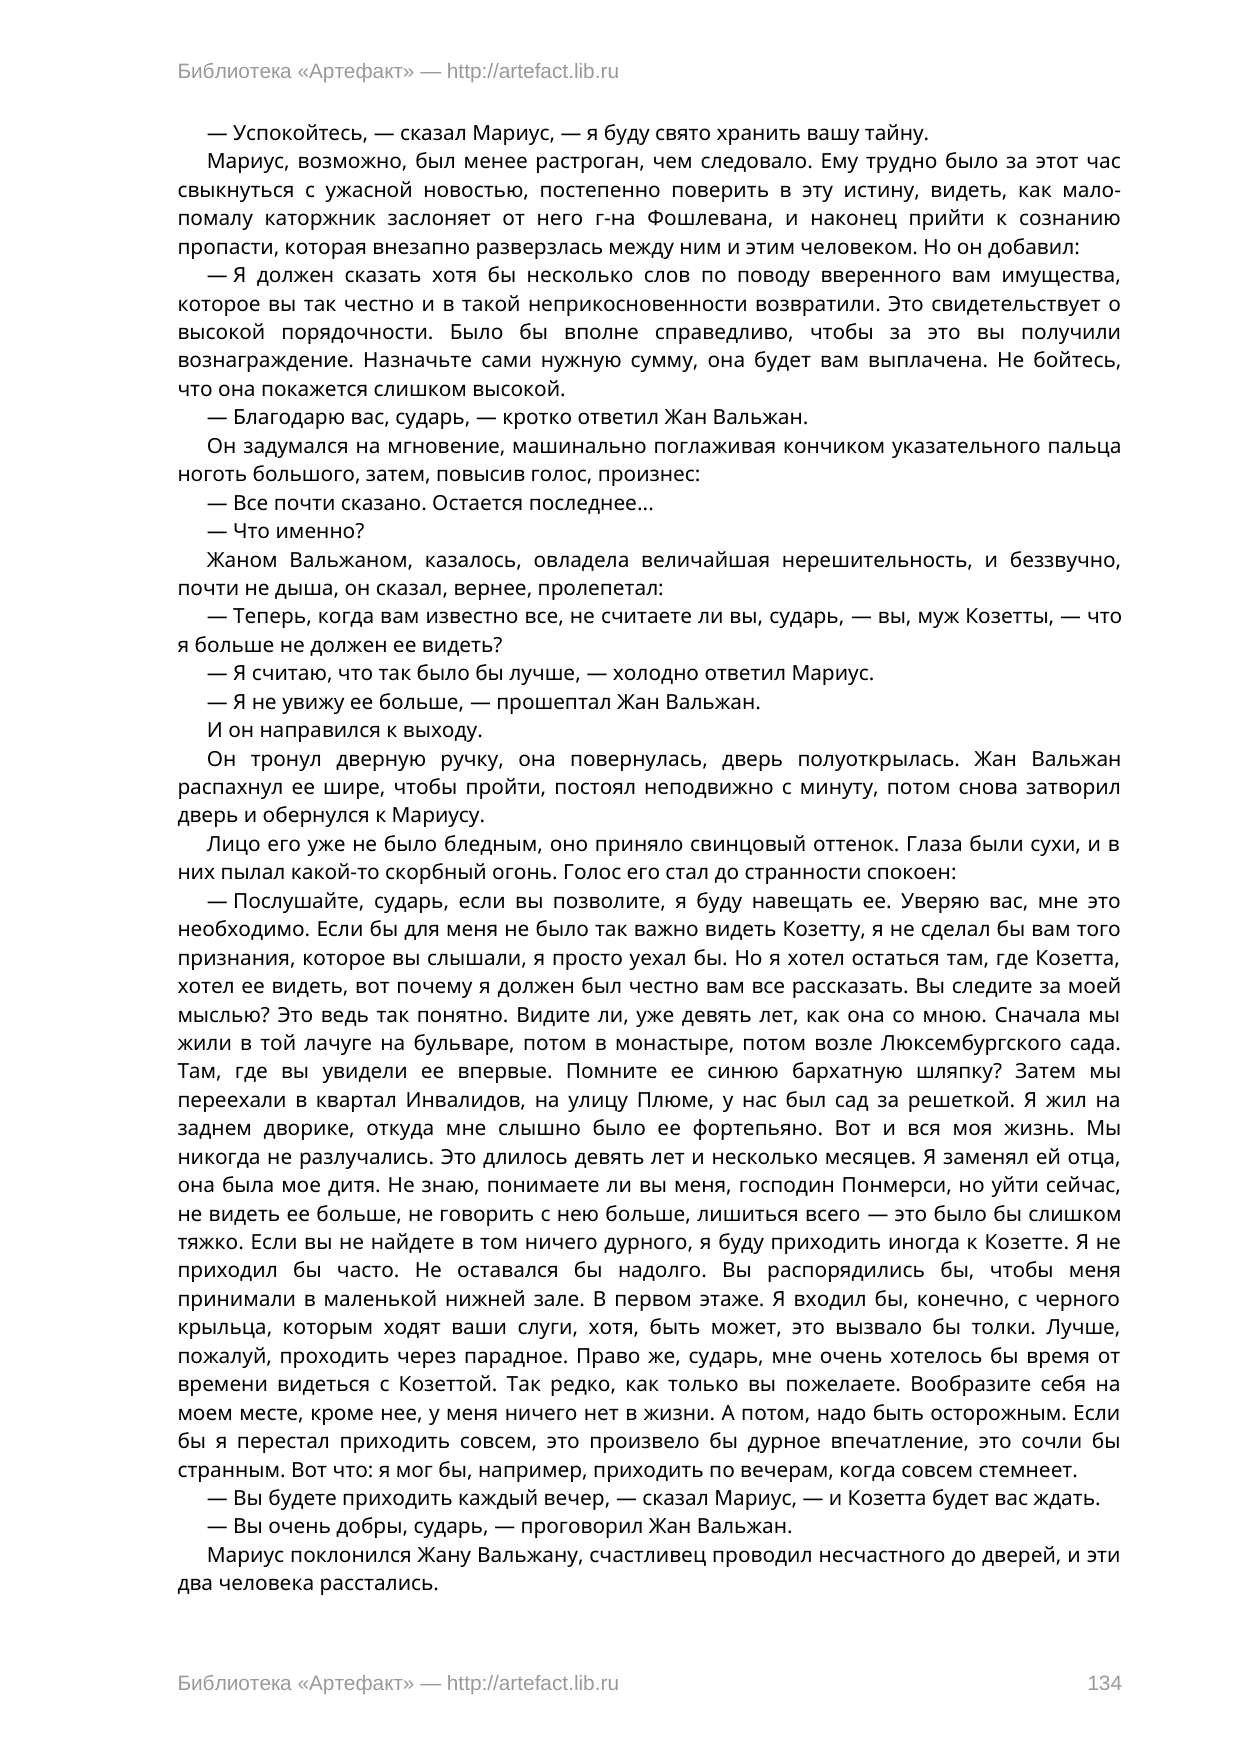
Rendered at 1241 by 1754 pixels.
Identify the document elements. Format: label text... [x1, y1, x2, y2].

text — Вы будете приходить каждый вечер, — сказал Мариус, — и Козетта будет вас ждать. [177, 1483, 1122, 1512]
text Мариус поклонился Жану Вальжану, счастливец проводил несчастного до дверей, и эти два человека расстались. [177, 1540, 1122, 1597]
text — Я должен сказать хотя бы несколько слов по поводу вверенного вам имущества, которое вы так честно и в такой неприкосновенности возвратили. Это свидетельствует о высокой порядочности. Было бы вполне справедливо, чтобы за это вы получили вознаграждение. Назначьте сами нужную сумму, она будет вам выплачена. Не бойтесь, что она покажется слишком высокой. [177, 260, 1122, 402]
text — Я не увижу ее больше, — прошептал Жан Вальжан. [177, 687, 1122, 715]
text — Вы очень добры, сударь, — проговорил Жан Вальжан. [177, 1512, 1122, 1540]
text — Что именно? [177, 516, 1122, 545]
text — Все почти сказано. Остается последнее... [177, 488, 1122, 516]
text И он направился к выходу. [177, 715, 1122, 744]
text Жаном Вальжаном, казалось, овладела величайшая нерешительность, и беззвучно, почти не дыша, он сказал, вернее, пролепетал: [177, 545, 1122, 602]
text Лицо его уже не было бледным, оно приняло свинцовый оттенок. Глаза были сухи, и в них пылал какой-то скорбный огонь. Голос его стал до странности спокоен: [177, 829, 1122, 886]
text Он тронул дверную ручку, она повернулась, дверь полуоткрылась. Жан Вальжан распахнул ее шире, чтобы пройти, постоял неподвижно с минуту, потом снова затворил дверь и обернулся к Мариусу. [177, 744, 1122, 829]
text Мариус, возможно, был менее растроган, чем следовало. Ему трудно было за этот час свыкнуться с ужасной новостью, постепенно поверить в эту истину, видеть, как мало-помалу каторжник заслоняет от него г-на Фошлевана, и наконец прийти к сознанию пропасти, которая внезапно разверзлась между ним и этим человеком. Но он добавил: [177, 147, 1122, 260]
text — Послушайте, сударь, если вы позволите, я буду навещать ее. Уверяю вас, мне это необходимо. Если бы для меня не было так важно видеть Козетту, я не сделал бы вам того признания, которое вы слышали, я просто уехал бы. Но я хотел остаться там, где Козетта, хотел ее видеть, вот почему я должен был честно вам все рассказать. Вы следите за моей мыслью? Это ведь так понятно. Видите ли, уже девять лет, как она со мною. Сначала мы жили в той лачуге на бульваре, потом в монастыре, потом возле Люксембургского сада. Там, где вы увидели ее впервые. Помните ее синюю бархатную шляпку? Затем мы переехали в квартал Инвалидов, на улицу Плюме, у нас был сад за решеткой. Я жил на заднем дворике, откуда мне слышно было ее фортепьяно. Вот и вся моя жизнь. Мы никогда не разлучались. Это длилось девять лет и несколько месяцев. Я заменял ей отца, она была мое дитя. Не знаю, понимаете ли вы меня, господин Понмерси, но уйти сейчас, не видеть ее больше, не говорить с нею больше, лишиться всего — это было бы слишком тяжко. Если вы не найдете в том ничего дурного, я буду приходить иногда к Козетте. Я не приходил бы часто. Не оставался бы надолго. Вы распорядились бы, чтобы меня принимали в маленькой нижней зале. В первом этаже. Я входил бы, конечно, с черного крыльца, которым ходят ваши слуги, хотя, быть может, это вызвало бы толки. Лучше, пожалуй, проходить через парадное. Право же, сударь, мне очень хотелось бы время от времени видеться с Козеттой. Так редко, как только вы пожелаете. Вообразите себя на моем месте, кроме нее, у меня ничего нет в жизни. А потом, надо быть осторожным. Если бы я перестал приходить совсем, это произвело бы дурное впечатление, это сочли бы странным. Вот что: я мог бы, например, приходить по вечерам, когда совсем стемнеет. [177, 886, 1122, 1483]
text — Теперь, когда вам известно все, не считаете ли вы, сударь, — вы, муж Козетты, — что я больше не должен ее видеть? [177, 602, 1122, 658]
text — Успокойтесь, — сказал Мариус, — я буду свято хранить вашу тайну. [177, 118, 1122, 147]
text — Благодарю вас, сударь, — кротко ответил Жан Вальжан. [177, 402, 1122, 431]
text Он задумался на мгновение, машинально поглаживая кончиком указательного пальца ноготь большого, затем, повысив голос, произнес: [177, 431, 1122, 488]
text — Я считаю, что так было бы лучше, — холодно ответил Мариус. [177, 658, 1122, 687]
